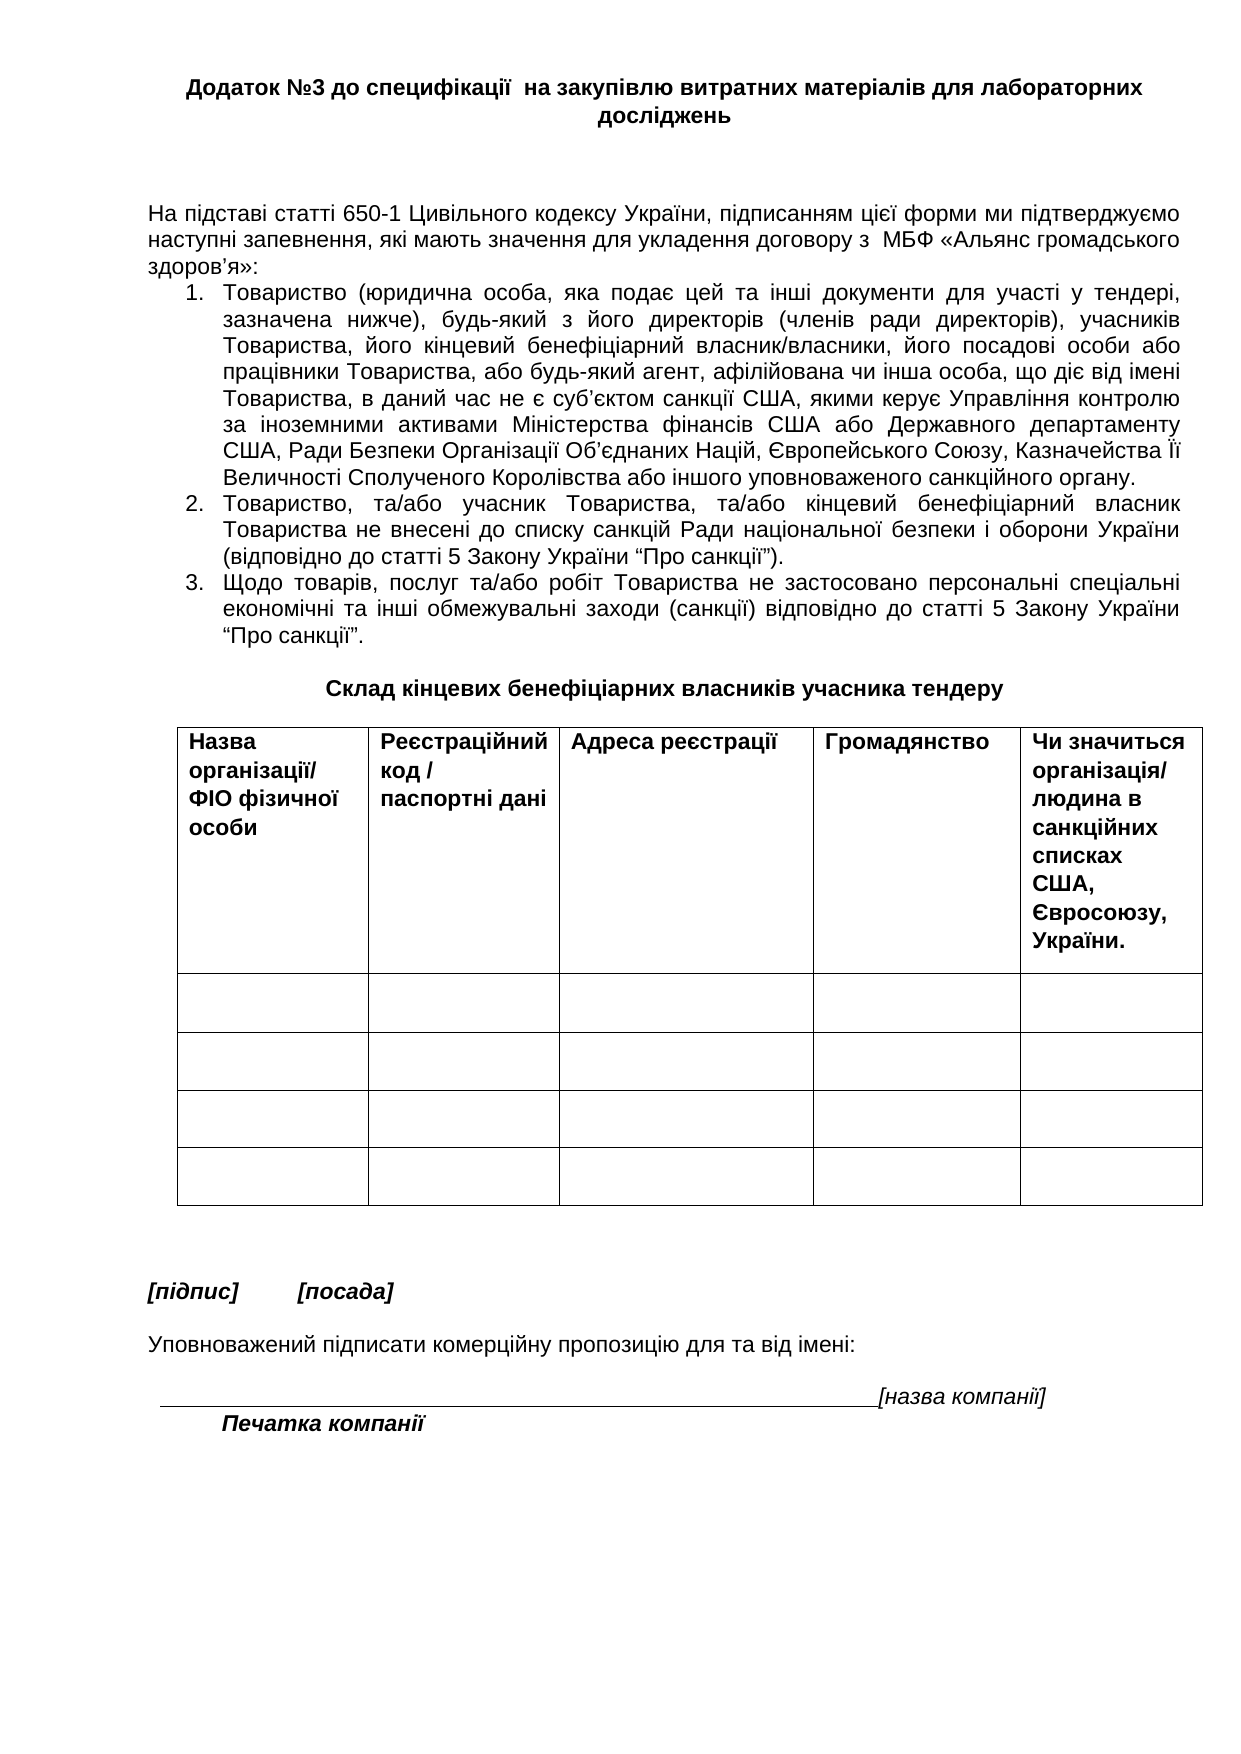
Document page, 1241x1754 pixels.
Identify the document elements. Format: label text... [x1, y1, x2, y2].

subtitle Печатка компанії [148, 1409, 1181, 1436]
table_cell [178, 1033, 368, 1090]
table_header Назва організації/ ФІО фізичної особи [178, 728, 368, 972]
table_cell [1021, 974, 1202, 1032]
table_cell [1021, 1033, 1202, 1090]
text [назва компанії] [148, 1383, 1181, 1409]
table_cell [369, 1091, 559, 1147]
table_cell [814, 1033, 1020, 1090]
table_header Громадянство [814, 728, 1020, 972]
subtitle Склад кінцевих бенефіціарних власників учасника тендеру [148, 674, 1181, 701]
table_cell [560, 1148, 813, 1205]
table_cell [560, 1033, 813, 1090]
table_cell [814, 1091, 1020, 1147]
subtitle [підпис] [посада] [148, 1278, 1181, 1304]
table_cell [178, 1148, 368, 1205]
list Товариство, та/або учасник Товариства, та/або кінцевий бенефіціарний власник Товариства не внесені до списку санкцій Ради національної безпеки і оборони України (відповідно до статті 5 Закону України “Про санкції”). [185, 490, 1181, 569]
table_header Чи значиться організація/ людина в санкційних списках США, Євросоюзу, України. [1021, 728, 1202, 972]
table_cell [560, 974, 813, 1032]
table_header Адреса реєстрації [560, 728, 813, 972]
text Додаток №3 до специфікації на закупівлю витратних матеріалів для лабораторних досліджень [148, 74, 1181, 129]
table_cell [814, 974, 1020, 1032]
table_cell [1021, 1148, 1202, 1205]
text На підставі статті 650-1 Цивільного кодексу України, підписанням цієї форми ми підтверджуємо наступні запевнення, які мають значення для укладення договору з МБФ «Альянс громадського здоров’я»: [148, 200, 1181, 279]
table_cell [369, 1148, 559, 1205]
table_cell [560, 1091, 813, 1147]
table_cell [369, 1033, 559, 1090]
table_header Реєстраційний код / паспортні дані [369, 728, 559, 972]
text Уповноважений підписати комерційну пропозицію для та від імені: [148, 1331, 1181, 1357]
list Щодо товарів, послуг та/або робіт Товариства не застосовано персональні спеціальні економічні та інші обмежувальні заходи (санкції) відповідно до статті 5 Закону України “Про санкції”. [185, 569, 1181, 648]
table_cell [178, 1091, 368, 1147]
list Товариство (юридична особа, яка подає цей та інші документи для участі у тендері, зазначена нижче), будь-який з його директорів (членів ради директорів), учасників Товариства, його кінцевий бенефіціарний власник/власники, його посадові особи або працівники Товариства, або будь-який агент, афілійована чи інша особа, що діє від імені Товариства, в даний час не є суб’єктом санкції США, якими керує Управління контролю за іноземними активами Міністерства фінансів США або Державного департаменту США, Ради Безпеки Організації Об’єднаних Націй, Європейського Союзу, Казначейства Її Величності Сполученого Королівства або іншого уповноваженого санкційного органу. [185, 279, 1181, 490]
table_cell [814, 1148, 1020, 1205]
table_cell [369, 974, 559, 1032]
table_cell [1021, 1091, 1202, 1147]
table_cell [178, 974, 368, 1032]
